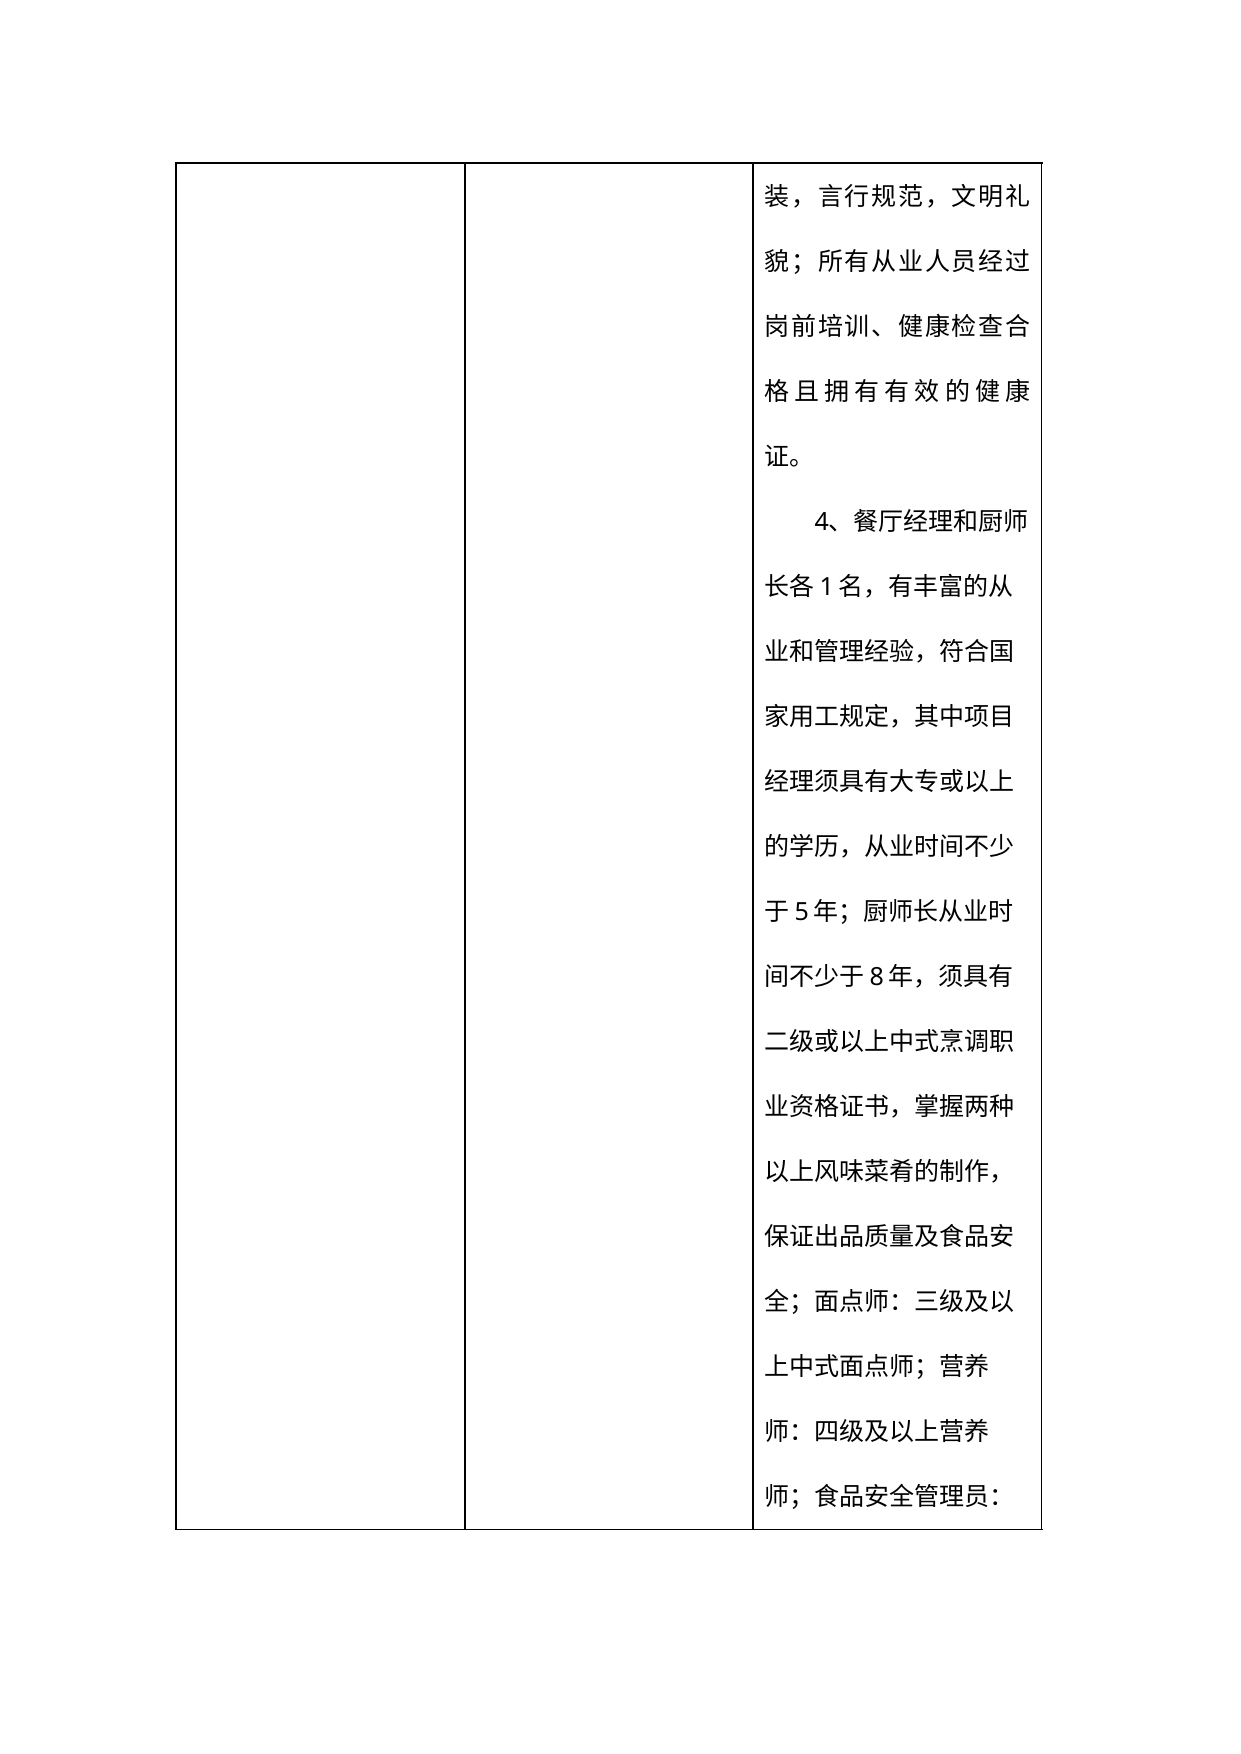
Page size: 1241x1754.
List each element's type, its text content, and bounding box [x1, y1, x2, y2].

table_cell 1 [177, 164, 464, 1528]
table_cell [466, 164, 752, 1528]
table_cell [754, 164, 1041, 1528]
